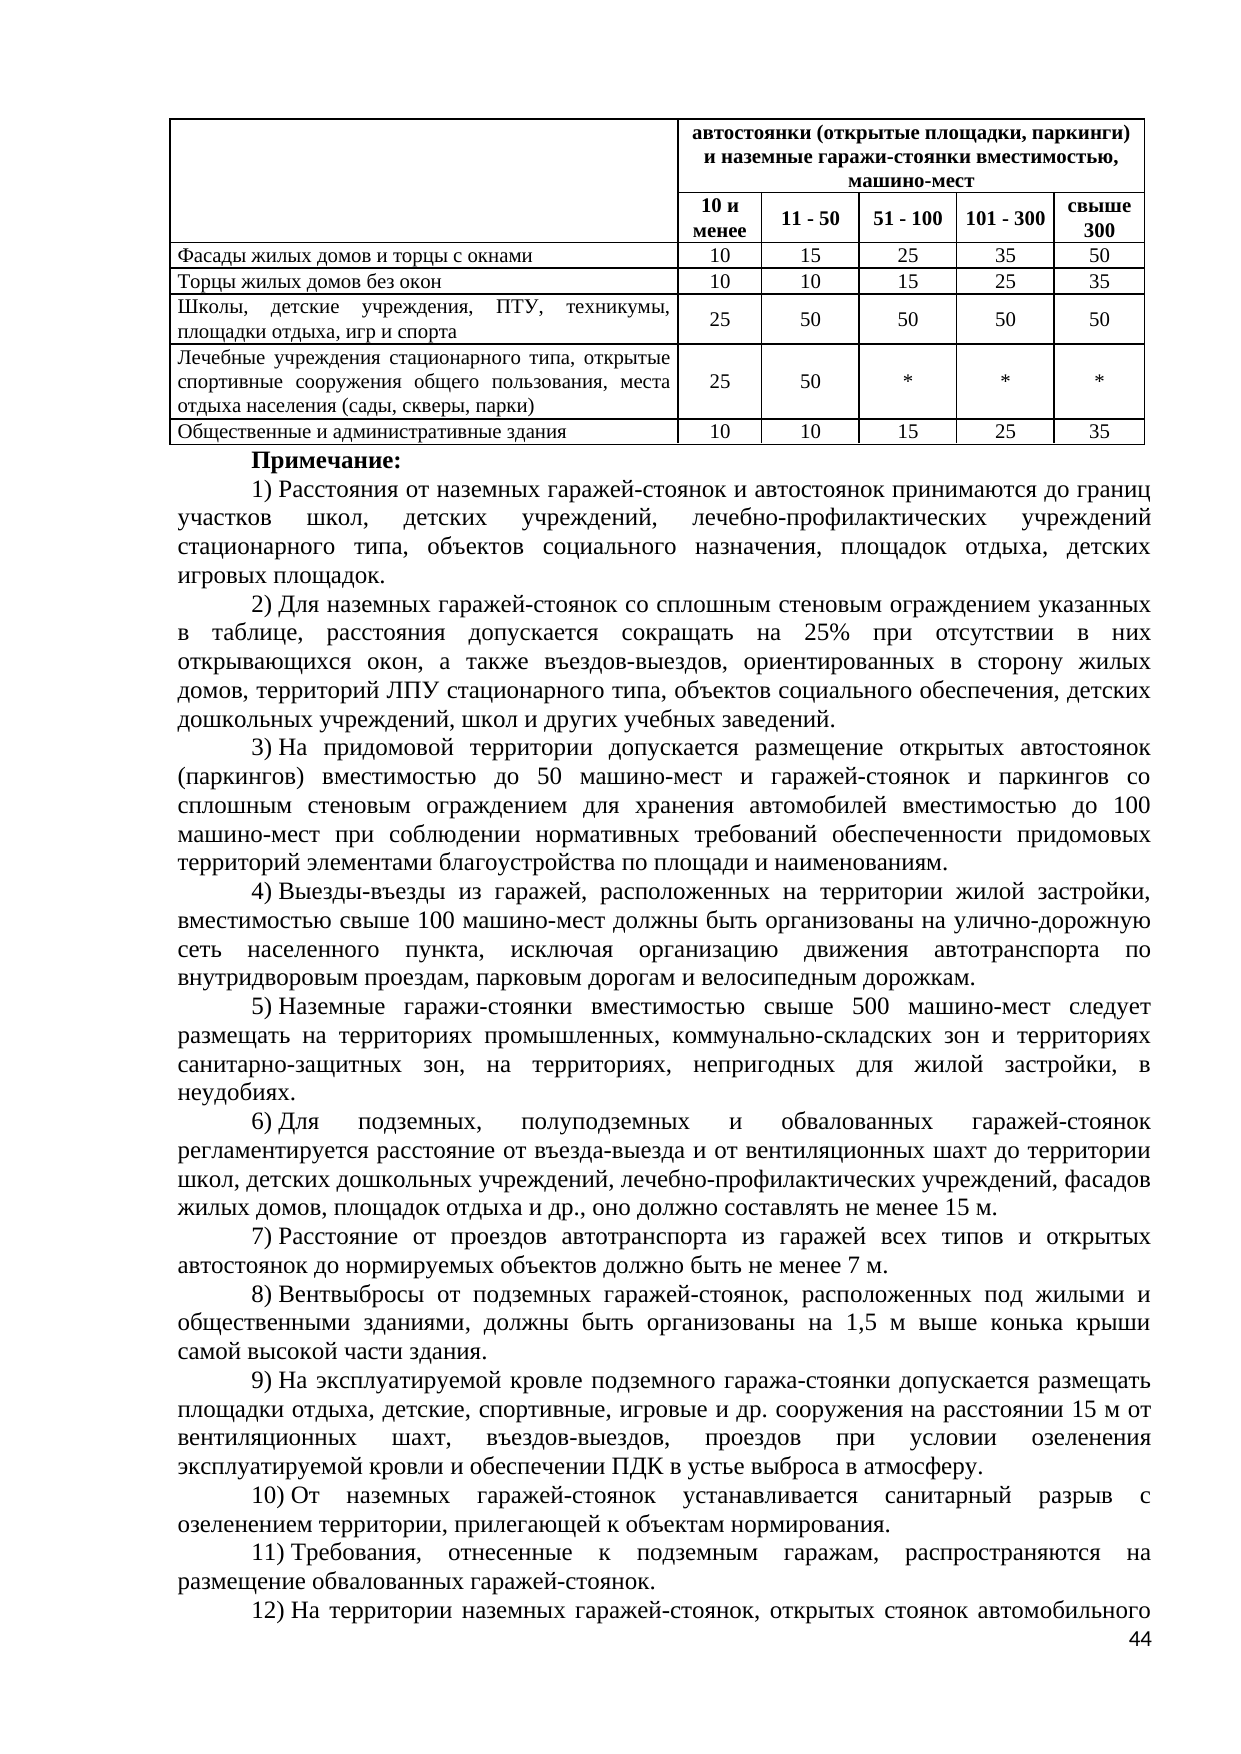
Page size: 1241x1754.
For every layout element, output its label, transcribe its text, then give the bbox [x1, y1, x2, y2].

table_cell Торцы жилых домов без окон [171, 269, 677, 293]
text 8) Вентвыбросы от подземных гаражей-стоянок, расположенных под жилыми и общественными зданиями, должны быть организованы на 1,5 м выше конька крыши самой высокой части здания. [177, 1279, 1152, 1365]
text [177, 1595, 1152, 1624]
table_cell 50 [762, 295, 858, 343]
table_cell 10 [679, 243, 761, 267]
table_cell 10 [762, 420, 858, 443]
table_cell 15 [860, 269, 956, 293]
table_cell 10 [679, 269, 761, 293]
text 9) На эксплуатируемой кровле подземного гаража-стоянки допускается размещать площадки отдыха, детские, спортивные, игровые и др. сооружения на расстоянии 15 м от вентиляционных шахт, въездов-выездов, проездов при условии озеленения эксплуатируемой кровли и обеспечении ПДК в устье выброса в атмосферу. [177, 1365, 1152, 1480]
text 3) На придомовой территории допускается размещение открытых автостоянок (паркингов) вместимостью до 50 машино-мест и гаражей-стоянок и паркингов со сплошным стеновым ограждением для хранения автомобилей вместимостью до 100 машино-мест при соблюдении нормативных требований обеспеченности придомовых территорий элементами благоустройства по площади и наименованиям. [177, 732, 1152, 876]
table_cell 50 [957, 295, 1053, 343]
table_cell * [957, 345, 1053, 418]
table_cell 10 и менее [679, 193, 761, 242]
table_cell 50 [762, 345, 858, 418]
table_cell Фасады жилых домов и торцы с окнами [171, 243, 677, 267]
table_cell 35 [1055, 269, 1144, 293]
table_cell 25 [679, 295, 761, 343]
text 2) Для наземных гаражей-стоянок со сплошным стеновым ограждением указанных в таблице, расстояния допускается сокращать на 25% при отсутствии в них открывающихся окон, а также въездов-выездов, ориентированных в сторону жилых домов, территорий ЛПУ стационарного типа, объектов социального обеспечения, детских дошкольных учреждений, школ и других учебных заведений. [177, 589, 1152, 732]
table_cell 15 [762, 243, 858, 267]
table_cell 11 - 50 [762, 193, 858, 242]
table_cell 51 - 100 [860, 193, 956, 242]
text 4) Выезды-въезды из гаражей, расположенных на территории жилой застройки, вместимостью свыше 100 машино-мест должны быть организованы на улично-дорожную сеть населенного пункта, исключая организацию движения автотранспорта по внутридворовым проездам, парковым дорогам и велосипедным дорожкам. [177, 876, 1152, 991]
table_cell 101 - 300 [957, 193, 1053, 242]
text 6) Для подземных, полуподземных и обвалованных гаражей-стоянок регламентируется расстояние от въезда-выезда и от вентиляционных шахт до территории школ, детских дошкольных учреждений, лечебно-профилактических учреждений, фасадов жилых домов, площадок отдыха и др., оно должно составлять не менее 15 м. [177, 1106, 1152, 1221]
table_cell 25 [957, 269, 1053, 293]
table_cell 25 [957, 420, 1053, 443]
table_cell свыше 300 [1055, 193, 1144, 242]
table_cell * [860, 345, 956, 418]
table_cell 25 [679, 345, 761, 418]
text Примечание: [177, 445, 1152, 474]
table_cell Школы, детские учреждения, ПТУ, техникумы, площадки отдыха, игр и спорта [171, 295, 677, 343]
table_cell 10 [762, 269, 858, 293]
table_cell автостоянки (открытые площадки, паркинги) и наземные гаражи-стоянки вместимостью, машино-мест [679, 120, 1144, 192]
table_cell 35 [1055, 420, 1144, 443]
table_cell 50 [860, 295, 956, 343]
table_cell 50 [1055, 295, 1144, 343]
text 7) Расстояние от проездов автотранспорта из гаражей всех типов и открытых автостоянок до нормируемых объектов должно быть не менее 7 м. [177, 1221, 1152, 1279]
table_cell 15 [860, 420, 956, 443]
table_cell 10 [679, 420, 761, 443]
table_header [171, 120, 677, 242]
table_cell * [1055, 345, 1144, 418]
text 1) Расстояния от наземных гаражей-стоянок и автостоянок принимаются до границ участков школ, детских учреждений, лечебно-профилактических учреждений стационарного типа, объектов социального назначения, площадок отдыха, детских игровых площадок. [177, 474, 1152, 589]
table_cell Общественные и административные здания [171, 420, 677, 443]
text 11) Требования, отнесенные к подземным гаражам, распространяются на размещение обвалованных гаражей-стоянок. [177, 1537, 1152, 1595]
text 10) От наземных гаражей-стоянок устанавливается санитарный разрыв с озеленением территории, прилегающей к объектам нормирования. [177, 1480, 1152, 1537]
table_cell 25 [860, 243, 956, 267]
table_cell 35 [957, 243, 1053, 267]
table_cell Лечебные учреждения стационарного типа, открытые спортивные сооружения общего пользования, места отдыха населения (сады, скверы, парки) [171, 345, 677, 418]
text 5) Наземные гаражи-стоянки вместимостью свыше 500 машино-мест следует размещать на территориях промышленных, коммунально-складских зон и территориях санитарно-защитных зон, на территориях, непригодных для жилой застройки, в неудобиях. [177, 991, 1152, 1106]
table_cell 50 [1055, 243, 1144, 267]
